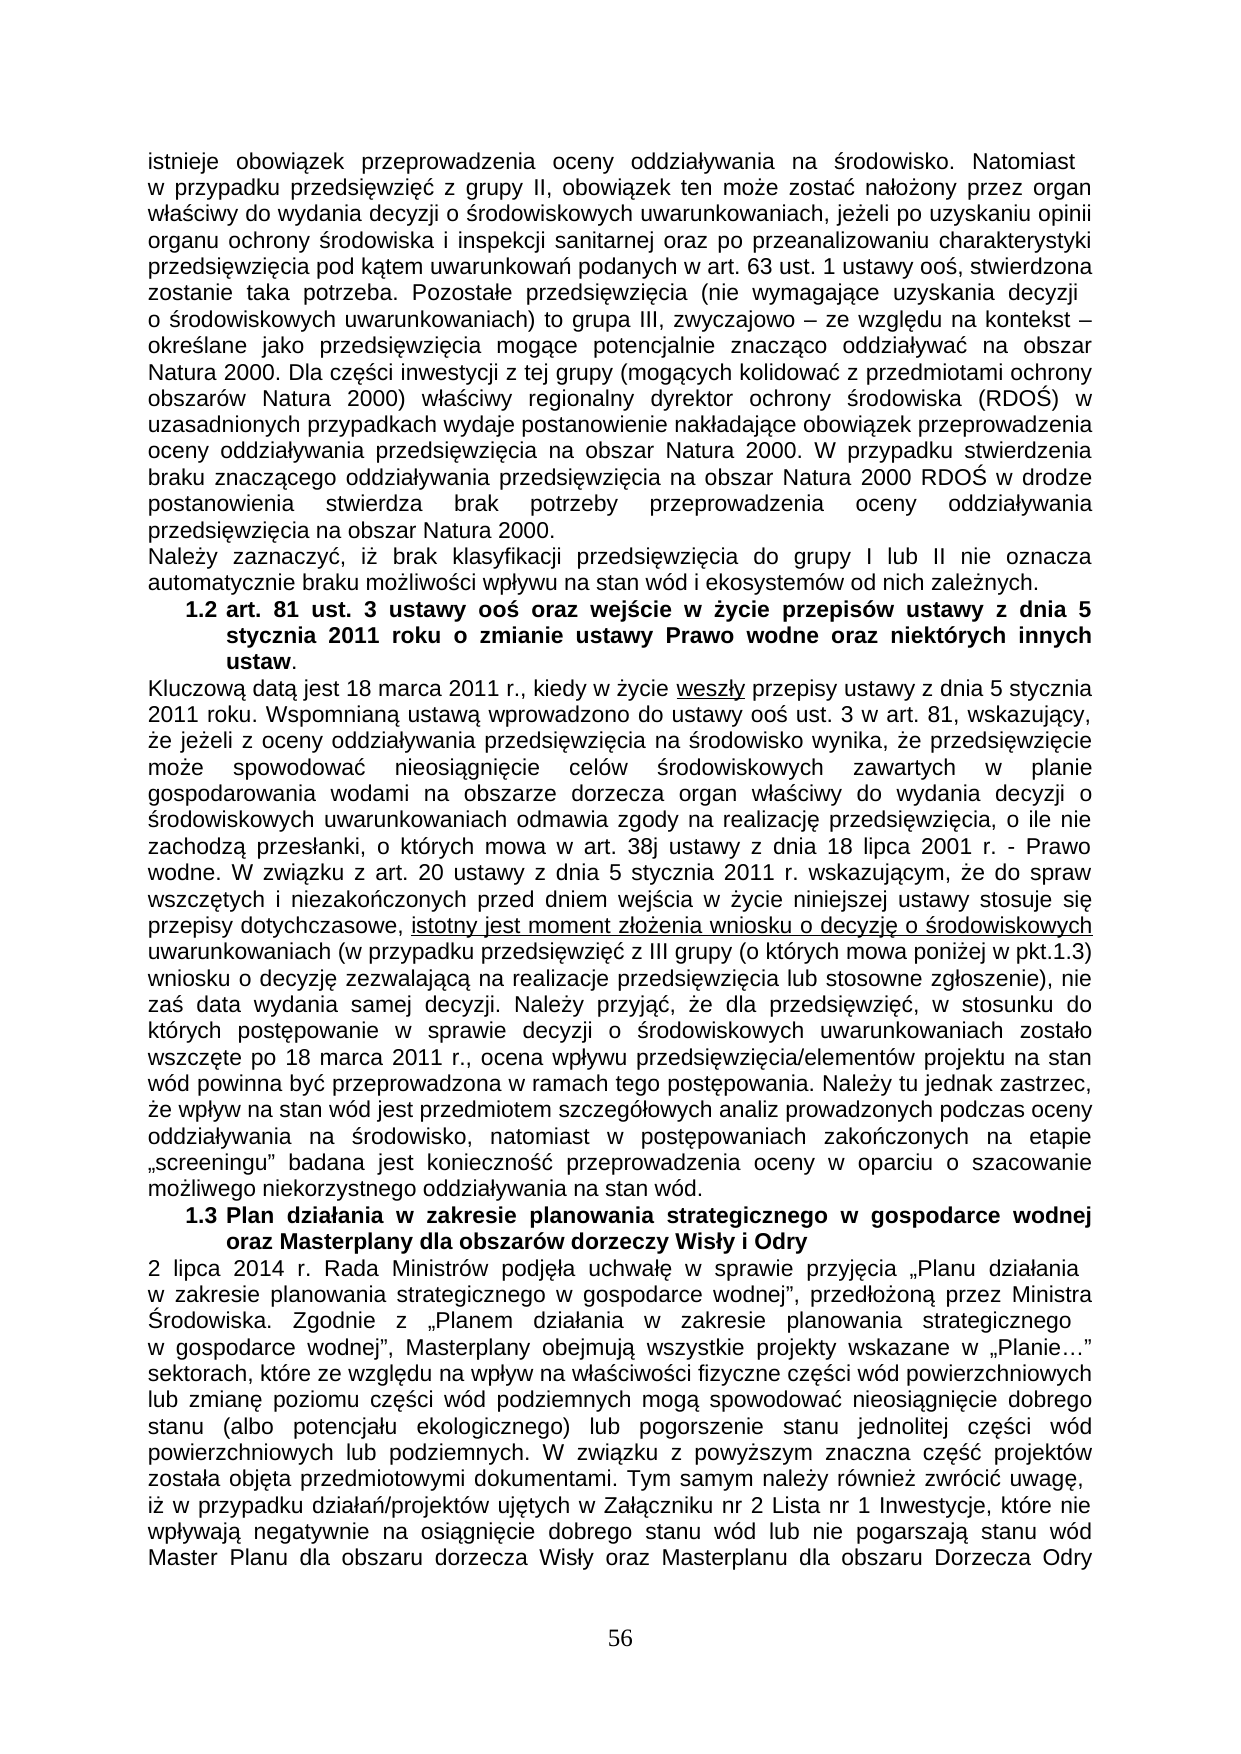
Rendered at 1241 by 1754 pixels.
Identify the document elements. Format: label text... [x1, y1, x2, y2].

text Kluczową datą jest 18 marca 2011 r., kiedy w życie weszły przepisy ustawy z dnia 5 stycznia 2011 roku. Wspomnianą ustawą wprowadzono do ustawy ooś ust. 3 w art. 81, wskazujący, że jeżeli z oceny oddziaływania przedsięwzięcia na środowisko wynika, że przedsięwzięcie może spowodować nieosiągnięcie celów środowiskowych zawartych w planie gospodarowania wodami na obszarze dorzecza organ właściwy do wydania decyzji o środowiskowych uwarunkowaniach odmawia zgody na realizację przedsięwzięcia, o ile nie zachodzą przesłanki, o których mowa w art. 38j ustawy z dnia 18 lipca 2001 r. - Prawo wodne. W związku z art. 20 ustawy z dnia 5 stycznia 2011 r. wskazującym, że do spraw wszczętych i niezakończonych przed dniem wejścia w życie niniejszej ustawy stosuje się przepisy dotychczasowe, istotny jest moment złożenia wniosku o decyzję o środowiskowych uwarunkowaniach (w przypadku przedsięwzięć z III grupy (o których mowa poniżej w pkt.1.3) wniosku o decyzję zezwalającą na realizacje przedsięwzięcia lub stosowne zgłoszenie), nie zaś data wydania samej decyzji. Należy przyjąć, że dla przedsięwzięć, w stosunku do których postępowanie w sprawie decyzji o środowiskowych uwarunkowaniach zostało wszczęte po 18 marca 2011 r., ocena wpływu przedsięwzięcia/elementów projektu na stan wód powinna być przeprowadzona w ramach tego postępowania. Należy tu jednak zastrzec, że wpływ na stan wód jest przedmiotem szczegółowych analiz prowadzonych podczas oceny oddziaływania na środowisko, natomiast w postępowaniach zakończonych na etapie „screeningu” badana jest konieczność przeprowadzenia oceny w oparciu o szacowanie możliwego niekorzystnego oddziaływania na stan wód. [148, 675, 1093, 1202]
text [148, 148, 1093, 543]
list art. 81 ust. 3 ustawy ooś oraz wejście w życie przepisów ustawy z dnia 5 stycznia 2011 roku o zmianie ustawy Prawo wodne oraz niektórych innych ustaw. [185, 596, 1093, 675]
text Należy zaznaczyć, iż brak klasyfikacji przedsięwzięcia do grupy I lub II nie oznacza automatycznie braku możliwości wpływu na stan wód i ekosystemów od nich zależnych. [148, 543, 1093, 596]
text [148, 1254, 1093, 1571]
list Plan działania w zakresie planowania strategicznego w gospodarce wodnej oraz Masterplany dla obszarów dorzeczy Wisły i Odry [185, 1202, 1093, 1254]
